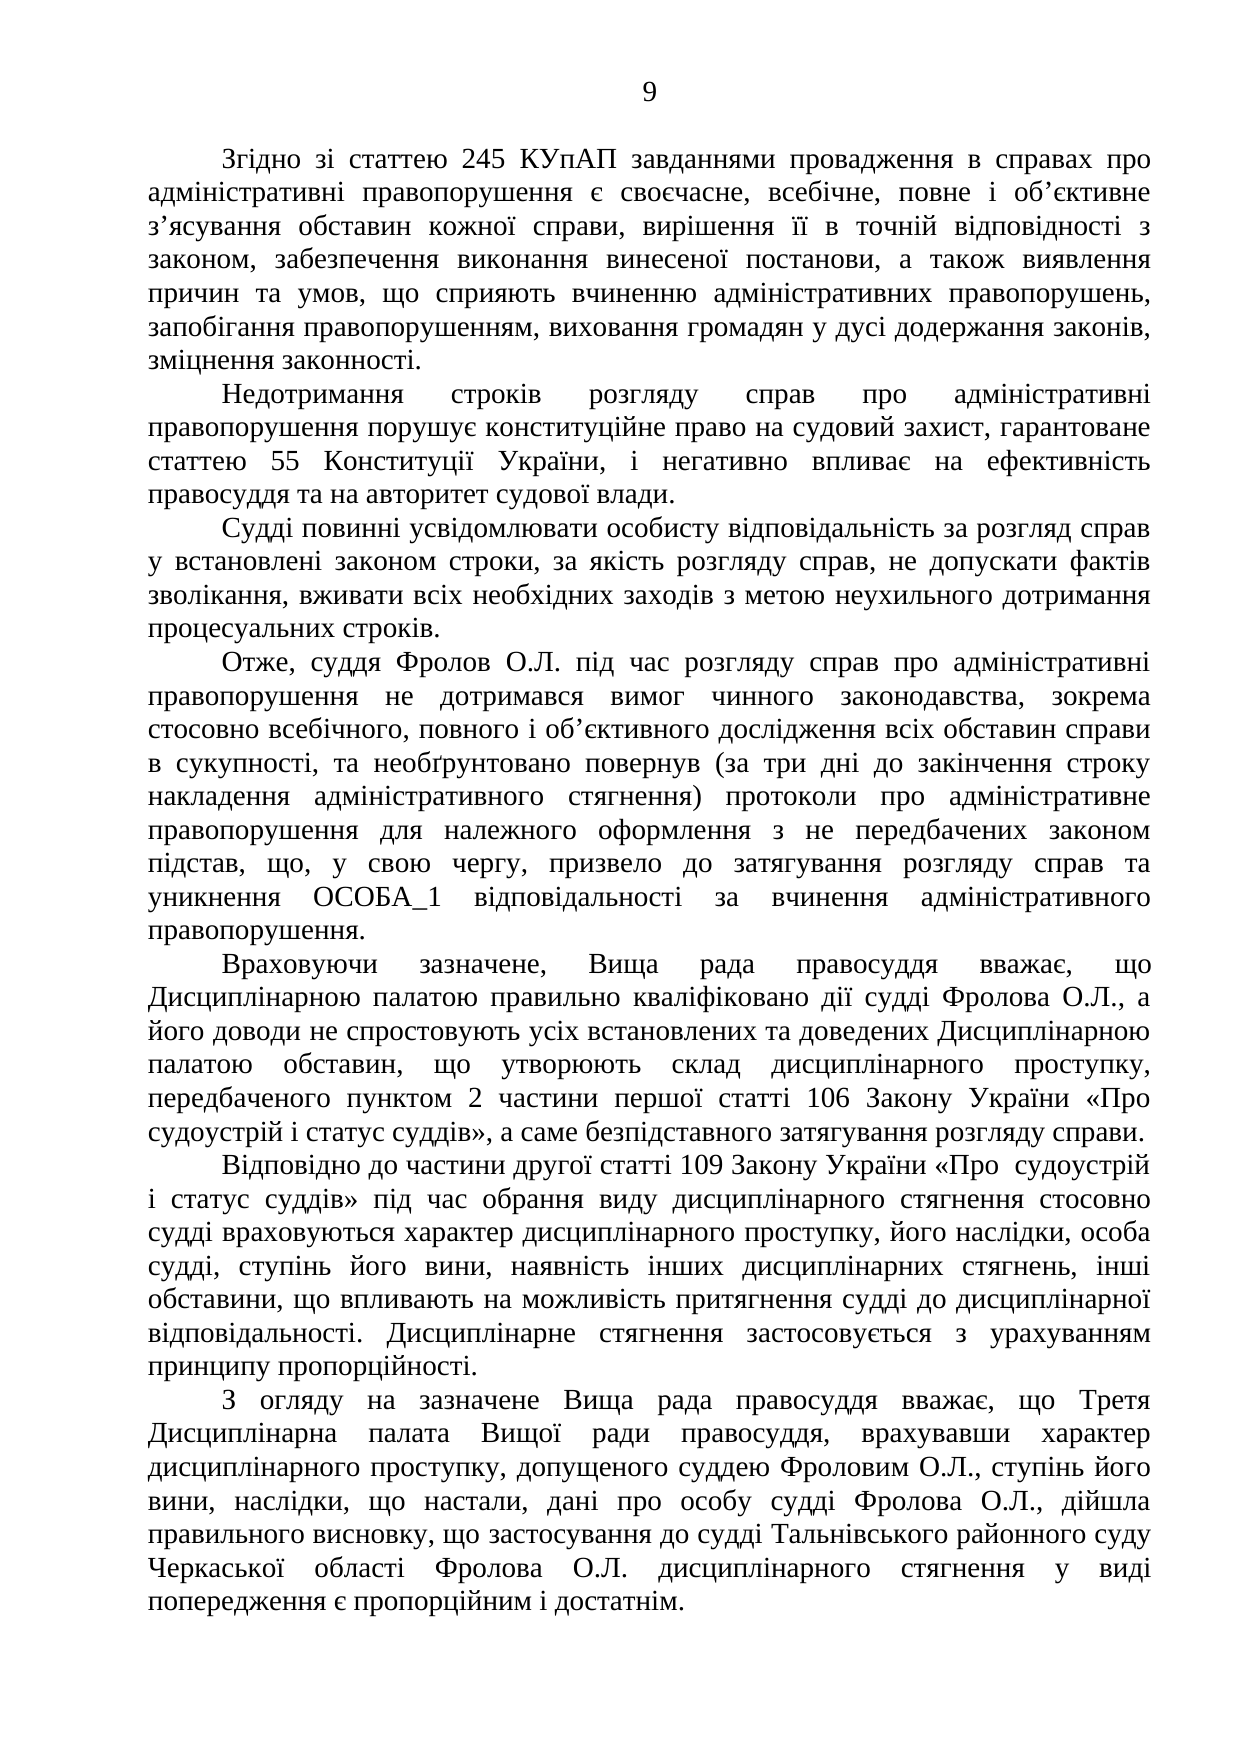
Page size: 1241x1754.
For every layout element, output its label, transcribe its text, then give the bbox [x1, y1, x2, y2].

text З огляду на зазначене Вища рада правосуддя вважає, що Третя Дисциплінарна палата Вищої ради правосуддя, врахувавши характер дисциплінарного проступку, допущеного суддею Фроловим О.Л., ступінь його вини, наслідки, що настали, дані про особу судді Фролова О.Л., дійшла правильного висновку, що застосування до судді Тальнівського районного суду Черкаської області Фролова О.Л. дисциплінарного стягнення у виді попередження є пропорційним і достатнім. [148, 1382, 1152, 1617]
text Недотримання строків розгляду справ про адміністративні правопорушення порушує конституційне право на судовий захист, гарантоване статтею 55 Конституції України, і негативно впливає на ефективність правосуддя та на авторитет судової влади. [148, 376, 1152, 510]
text Відповідно до частини другої статті 109 Закону України «Про судоустрій і статус суддів» під час обрання виду дисциплінарного стягнення стосовно судді враховуються характер дисциплінарного проступку, його наслідки, особа судді, ступінь його вини, наявність інших дисциплінарних стягнень, інші обставини, що впливають на можливість притягнення судді до дисциплінарної відповідальності. Дисциплінарне стягнення застосовується з урахуванням принципу пропорційності. [148, 1147, 1152, 1382]
text Отже, суддя Фролов О.Л. під час розгляду справ про адміністративні правопорушення не дотримався вимог чинного законодавства, зокрема стосовно всебічного, повного і об’єктивного дослідження всіх обставин справи в сукупності, та необґрунтовано повернув (за три дні до закінчення строку накладення адміністративного стягнення) протоколи про адміністративне правопорушення для належного оформлення з не передбачених законом підстав, що, у свою чергу, призвело до затягування розгляду справ та уникнення ОСОБА_1 відповідальності за вчинення адміністративного правопорушення. [148, 644, 1152, 946]
text Згідно зі статтею 245 КУпАП завданнями провадження в справах про адміністративні правопорушення є своєчасне, всебічне, повне і об’єктивне з’ясування обставин кожної справи, вирішення її в точній відповідності з законом, забезпечення виконання винесеної постанови, а також виявлення причин та умов, що сприяють вчиненню адміністративних правопорушень, запобігання правопорушенням, виховання громадян у дусі додержання законів, зміцнення законності. [148, 141, 1152, 376]
text Враховуючи зазначене, Вища рада правосуддя вважає, що Дисциплінарною палатою правильно кваліфіковано дії судді Фролова О.Л., а його доводи не спростовують усіх встановлених та доведених Дисциплінарною палатою обставин, що утворюють склад дисциплінарного проступку, передбаченого пунктом 2 частини першої статті 106 Закону України «Про судоустрій і статус суддів», а саме безпідставного затягування розгляду справи. [148, 946, 1152, 1147]
text Судді повинні усвідомлювати особисту відповідальність за розгляд справ у встановлені законом строки, за якість розгляду справ, не допускати фактів зволікання, вживати всіх необхідних заходів з метою неухильного дотримання процесуальних строків. [148, 510, 1152, 644]
